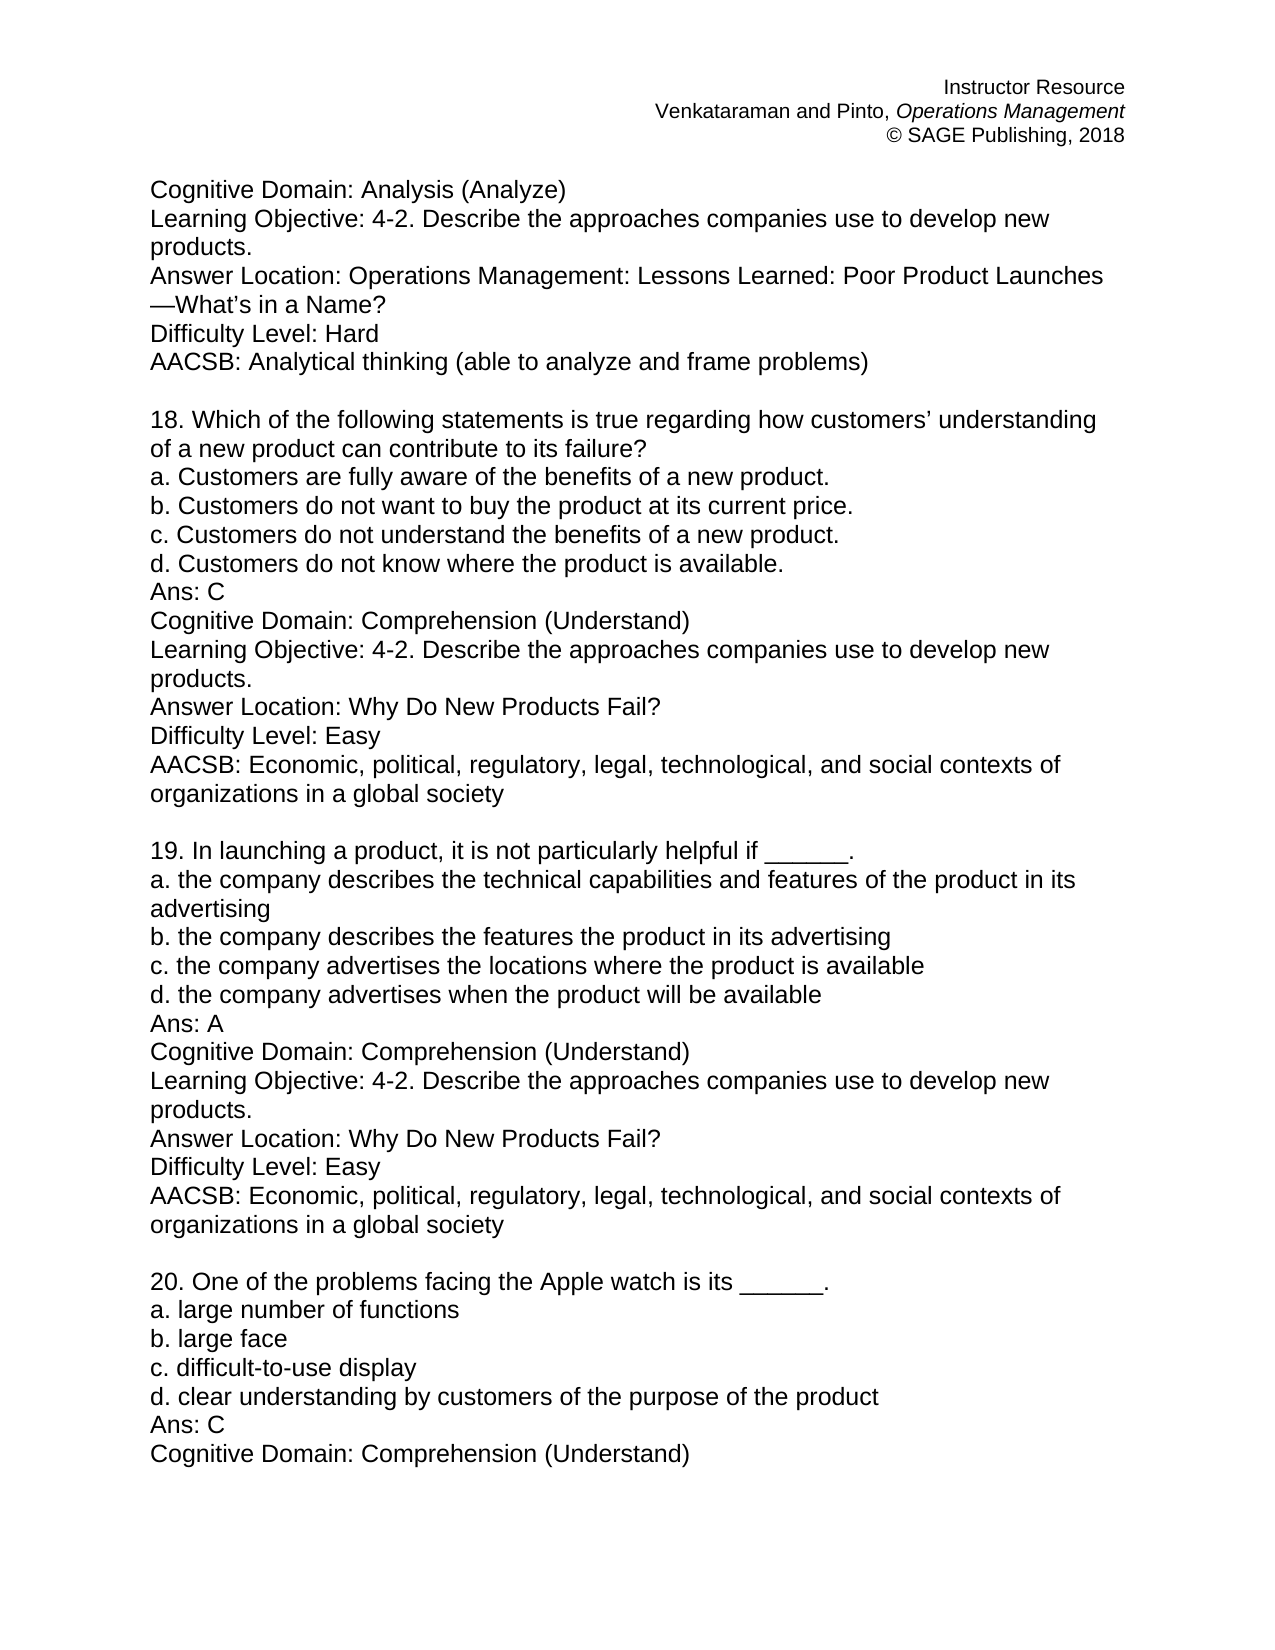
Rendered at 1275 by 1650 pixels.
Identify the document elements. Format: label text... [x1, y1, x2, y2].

text 18. Which of the following statements is true regarding how customers’ understanding of a new product can contribute to its failure? [150, 405, 1125, 462]
text b. the company describes the features the product in its advertising [150, 922, 1125, 951]
text Learning Objective: 4-2. Describe the approaches companies use to develop new products. [150, 635, 1125, 692]
text Answer Location: Why Do New Products Fail? [150, 692, 1125, 721]
text AACSB: Economic, political, regulatory, legal, technological, and social contexts of organizations in a global society [150, 750, 1125, 807]
text Cognitive Domain: Comprehension (Understand) [150, 1037, 1125, 1066]
text Cognitive Domain: Analysis (Analyze) [150, 175, 1125, 204]
text Ans: A [150, 1009, 1125, 1037]
text AACSB: Analytical thinking (able to analyze and frame problems) [150, 347, 1125, 376]
text d. the company advertises when the product will be available [150, 980, 1125, 1009]
text a. large number of functions [150, 1295, 1125, 1324]
text Answer Location: Why Do New Products Fail? [150, 1124, 1125, 1152]
text Ans: C [150, 1410, 1125, 1439]
text Difficulty Level: Easy [150, 1152, 1125, 1181]
text c. the company advertises the locations where the product is available [150, 951, 1125, 980]
text b. large face [150, 1324, 1125, 1353]
text Difficulty Level: Easy [150, 721, 1125, 750]
text Learning Objective: 4-2. Describe the approaches companies use to develop new products. [150, 1066, 1125, 1124]
text Difficulty Level: Hard [150, 319, 1125, 347]
text AACSB: Economic, political, regulatory, legal, technological, and social contexts of organizations in a global society [150, 1181, 1125, 1239]
text Cognitive Domain: Comprehension (Understand) [150, 606, 1125, 635]
text c. difficult-to-use display [150, 1353, 1125, 1382]
text Answer Location: Operations Management: Lessons Learned: Poor Product Launches—What’s in a Name? [150, 261, 1125, 319]
text Ans: C [150, 577, 1125, 606]
text Cognitive Domain: Comprehension (Understand) [150, 1439, 1125, 1468]
text a. Customers are fully aware of the benefits of a new product. [150, 462, 1125, 491]
text 19. In launching a product, it is not particularly helpful if ______. [150, 836, 1125, 865]
text d. clear understanding by customers of the purpose of the product [150, 1382, 1125, 1410]
text Learning Objective: 4-2. Describe the approaches companies use to develop new products. [150, 204, 1125, 261]
text b. Customers do not want to buy the product at its current price. [150, 491, 1125, 520]
text a. the company describes the technical capabilities and features of the product in its advertising [150, 865, 1125, 922]
text d. Customers do not know where the product is available. [150, 549, 1125, 577]
text c. Customers do not understand the benefits of a new product. [150, 520, 1125, 549]
text 20. One of the problems facing the Apple watch is its ______. [150, 1267, 1125, 1295]
